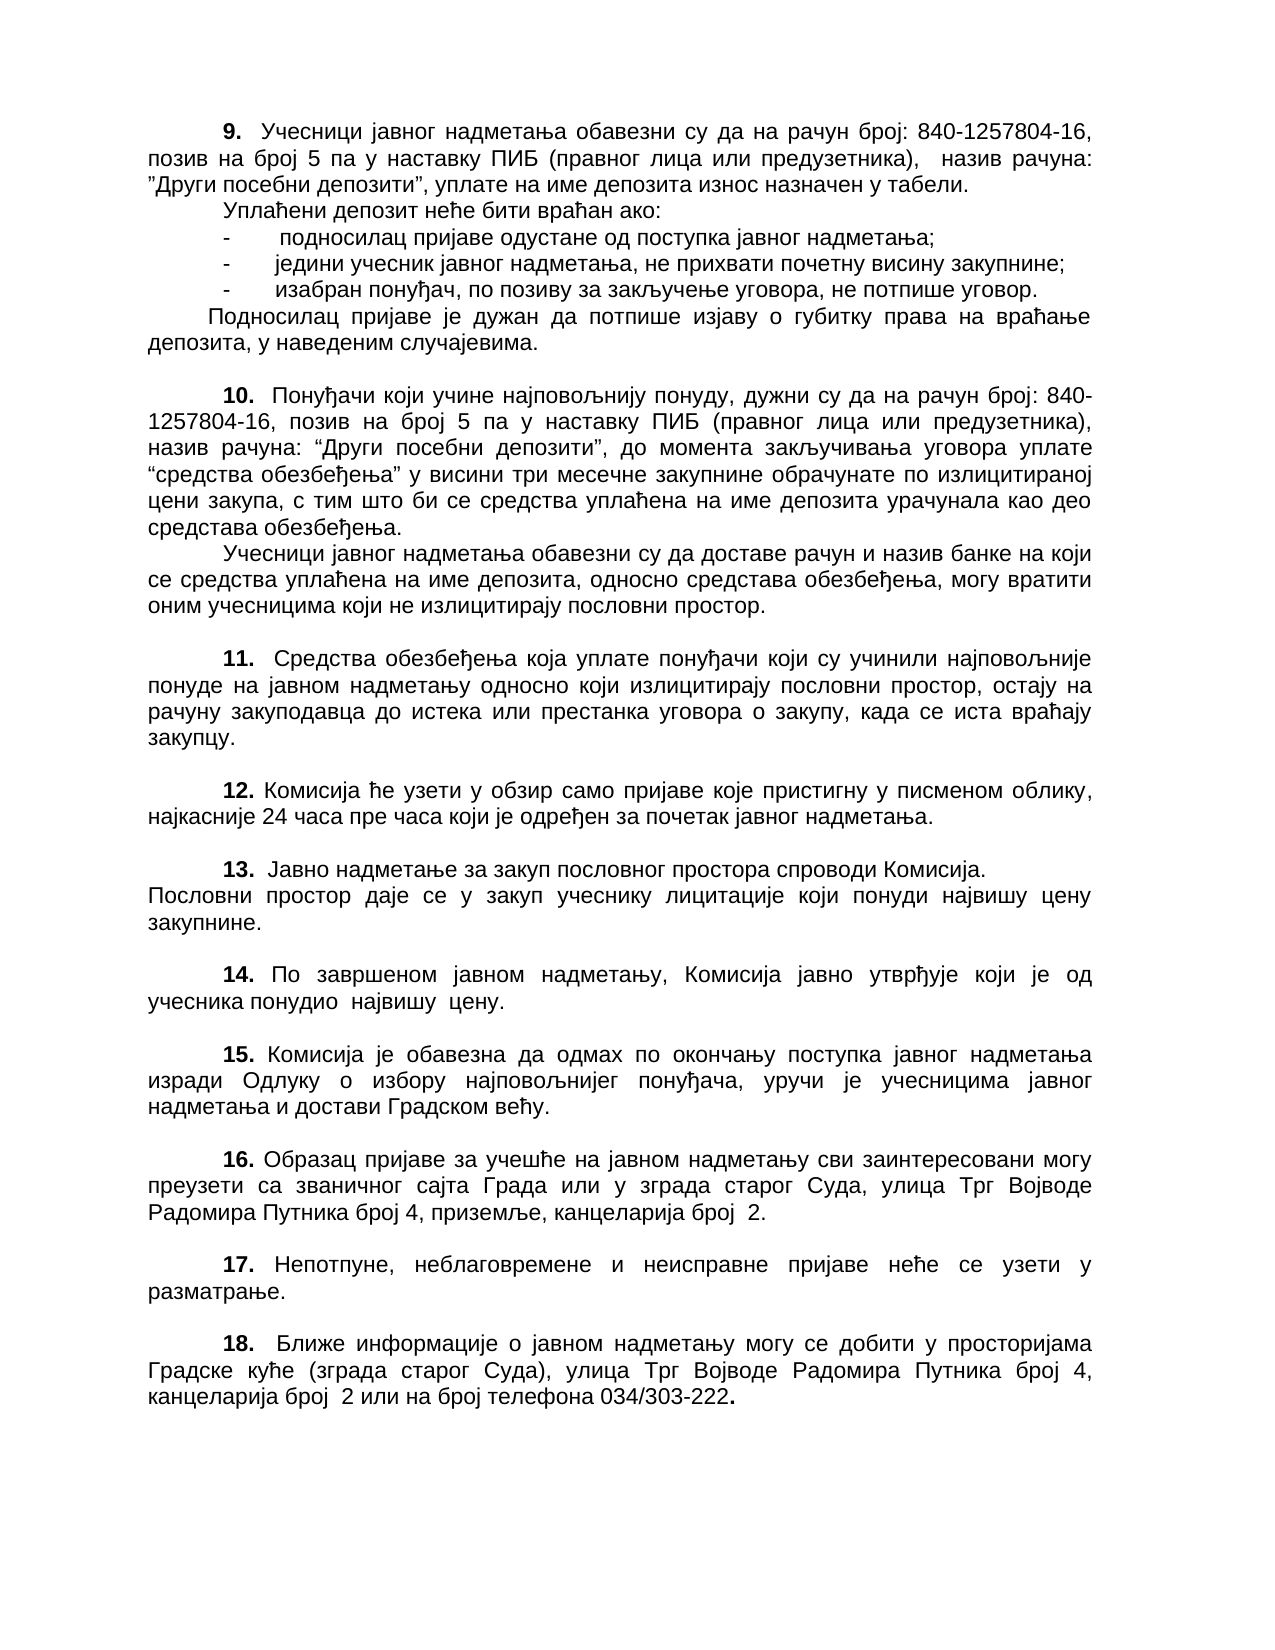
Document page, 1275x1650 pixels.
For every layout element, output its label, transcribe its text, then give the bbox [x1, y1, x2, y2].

text 13. Јавно надметање за закуп пословног простора спроводи Комисија. [148, 856, 1093, 882]
text 9. Учесници јавног надметања обавезни су да на рачун број: 840-1257804-16, позив на број 5 па у наставку ПИБ (правног лица или предузетника), назив рачуна: ”Други посебни депозити”, уплате на име депозита износ назначен у табели. [148, 118, 1093, 197]
text Подносилац пријаве је дужан да потпише изјаву о губитку права на враћање депозита, у наведеним случајевима. [148, 303, 1093, 355]
text 16. Образац пријаве за учешће на јавном надметању сви заинтересовани могу преузети са званичног сајта Града или у зграда старог Суда, улица Трг Војводе Радомира Путника број 4, приземље, канцеларија број 2. [148, 1146, 1093, 1225]
text 11. Средства обезбеђења која уплате понуђачи који су учинили најповољније понуде на јавном надметању односно који излицитирају пословни простор, остају на рачуну закуподавца до истека или престанка уговора о закупу, када се иста враћају закупцу. [148, 645, 1093, 751]
text 15. Комисија је обавезна да одмах по окончању поступка јавног надметања изради Одлуку о избору најповољнијег понуђача, уручи је учесницима јавног надметања и достави Градском већу. [148, 1041, 1093, 1119]
text 18. Ближе информације о јавном надметању могу се добити у просторијама Градске куће (зграда старог Суда), улица Трг Војводе Радомира Путника број 4, канцеларија број 2 или на број телефона 034/303-222. [148, 1330, 1093, 1409]
text 12. Комисија ће узети у обзир само пријаве које пристигну у писменом облику, најкасније 24 часa пре часа који је одређен за почетак јавног надметања. [148, 777, 1093, 830]
text 17. Непотпуне, неблаговремене и неисправне пријаве неће се узети у разматрање. [148, 1251, 1093, 1304]
text 10. Понуђачи који учине најповољнију понуду, дужни су да на рачун број: 840-1257804-16, позив на брoj 5 па у наставку ПИБ (правног лица или предузетника), назив рачуна: “Други посебни депозити”, до момента закључивања уговора уплате “средства обезбеђења” у висини три месечне закупнине обрачунате по излицитираној цени закупа, с тим што би се средства уплаћена на име депозита урачунала као део средстава обезбеђења. [148, 382, 1093, 540]
text 14. По завршеном јавном надметању, Комисија јавно утврђује који је од учесника понудио највишу цену. [148, 961, 1093, 1014]
text - једини учесник јавног надметања, не прихвати почетну висину закупнине; [148, 250, 1093, 276]
text Учесници јавног надметања обавезни су да доставе рачун и назив банке на који се средства уплаћена на име депозита, односно средстава обезбеђења, могу вратити оним учесницима који не излицитирају пословни простор. [148, 540, 1093, 619]
text Пословни простор даје се у закуп учеснику лицитације који понуди највишу цену закупнине. [148, 882, 1093, 935]
text Уплаћени депозит неће бити враћан ако: [148, 197, 1093, 223]
list подносилац пријаве одустане од поступка јавног надметања; [223, 223, 1093, 250]
text - изабран понуђач, по позиву за закључење уговора, не потпише уговор. [148, 276, 1093, 303]
